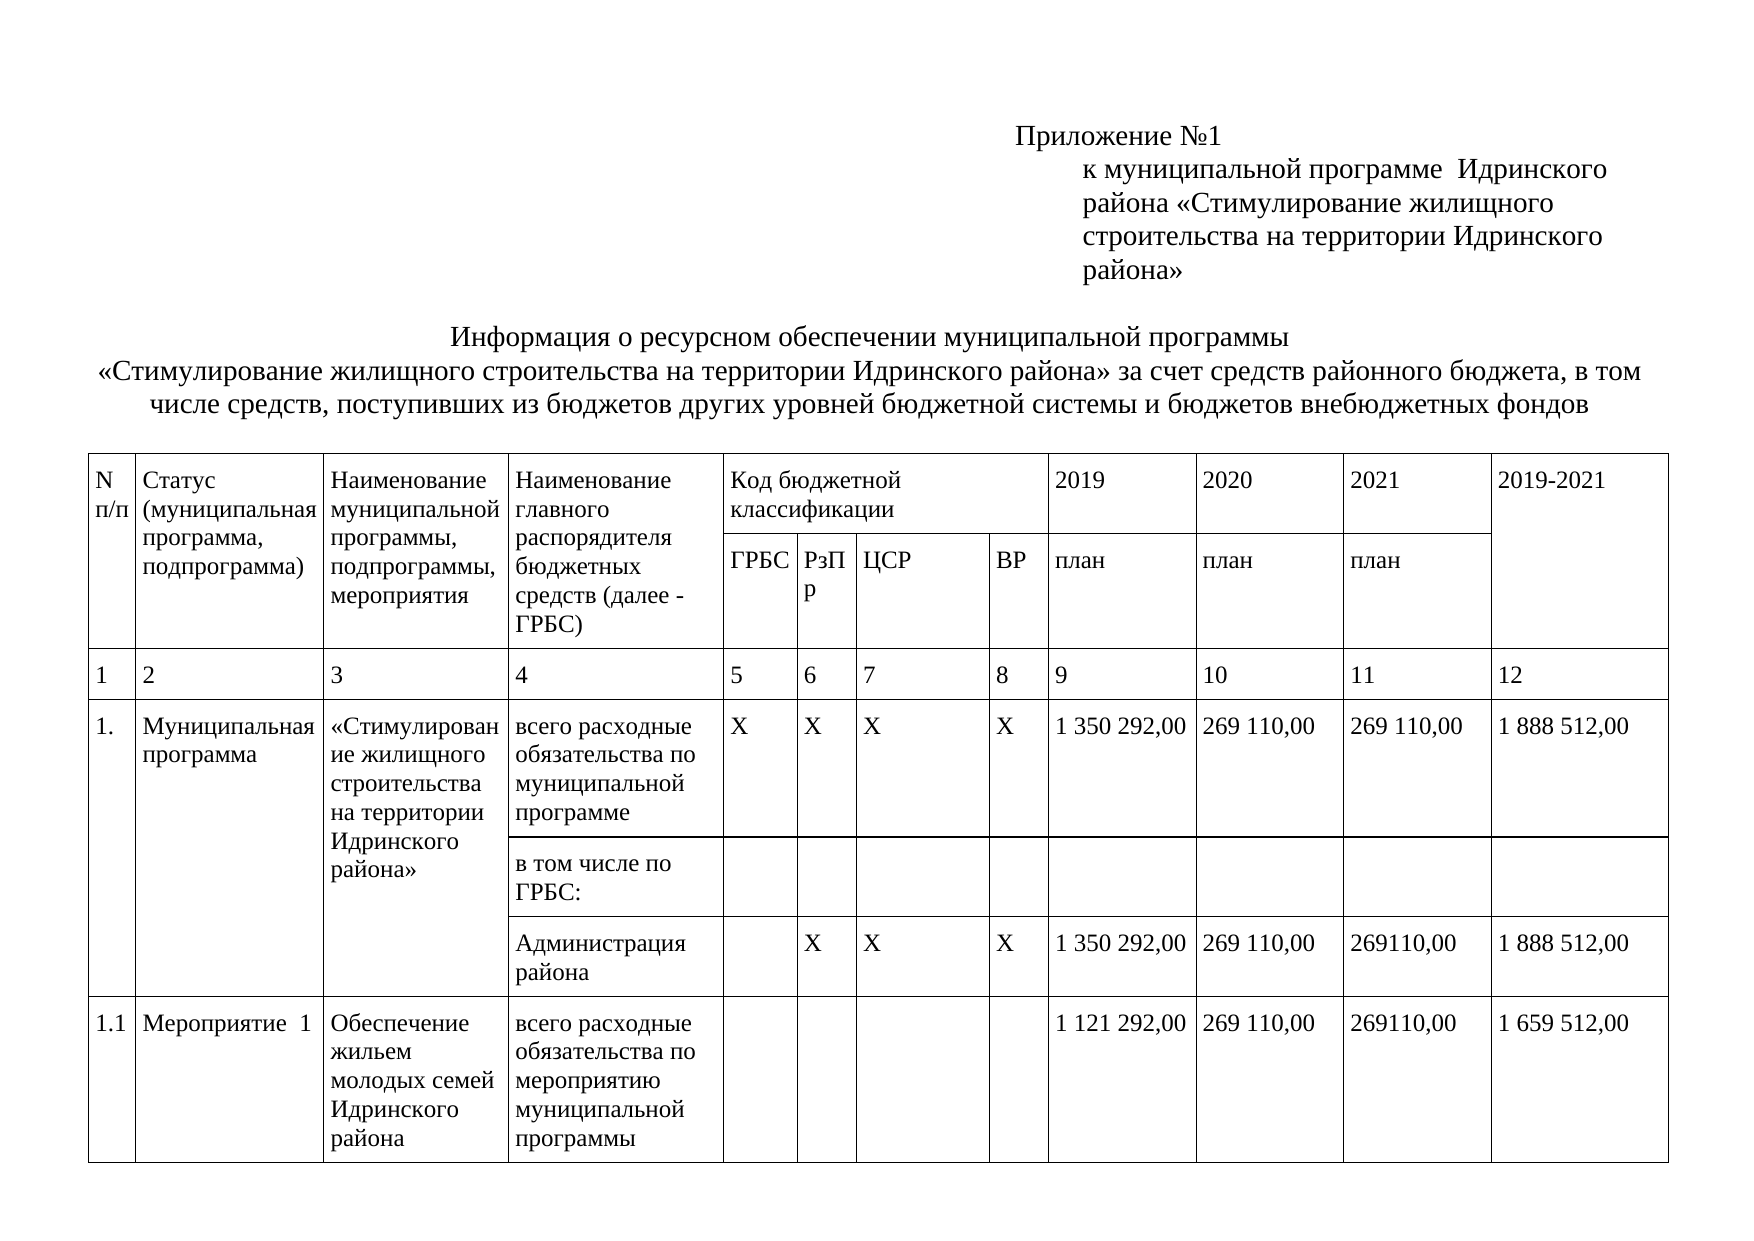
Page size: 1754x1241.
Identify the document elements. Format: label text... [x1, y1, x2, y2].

table_cell всего расходные обязательства по мероприятию муниципальной программы [509, 997, 723, 1162]
table_header Код бюджетной классификации [724, 454, 1048, 533]
table_header 2020 [1197, 454, 1343, 533]
table_header 2019 [1049, 454, 1196, 533]
table_cell [990, 997, 1048, 1162]
table_cell 11 [1344, 649, 1491, 699]
table_cell РзПр [798, 534, 856, 648]
table_cell 3 [324, 649, 508, 699]
table_cell 269 110,00 [1197, 700, 1343, 836]
table_cell [724, 838, 797, 916]
table_header Наименование главного распорядителя бюджетных средств (далее - ГРБС) [509, 454, 723, 648]
table_cell [724, 997, 797, 1162]
table_cell Мероприятие 1 [136, 997, 323, 1162]
table_cell 1 350 292,00 [1049, 917, 1196, 996]
table_cell ВР [990, 534, 1048, 648]
table_cell ЦСР [857, 534, 989, 648]
table_cell [857, 997, 989, 1162]
table_cell Х [857, 917, 989, 996]
table_cell [724, 917, 797, 996]
text к муниципальной программе Идринского района «Стимулирование жилищного строительства на территории Идринского района» [1082, 151, 1651, 286]
table_cell 269110,00 [1344, 997, 1491, 1162]
table_cell 7 [857, 649, 989, 699]
table_cell 1 888 512,00 [1492, 917, 1668, 996]
text Приложение №1 [89, 118, 1651, 151]
table_cell 8 [990, 649, 1048, 699]
table_cell 10 [1197, 649, 1343, 699]
table_cell 1 121 292,00 [1049, 997, 1196, 1162]
table_cell [1344, 838, 1491, 916]
table_cell 1 888 512,00 [1492, 700, 1668, 836]
table_cell 269 110,00 [1344, 700, 1491, 836]
table_cell 9 [1049, 649, 1196, 699]
table_header 2021 [1344, 454, 1491, 533]
table_cell Х [724, 700, 797, 836]
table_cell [324, 997, 508, 1162]
text «Стимулирование жилищного строительства на территории Идринского района» за счет средств районного бюджета, в том числе средств, поступивших из бюджетов других уровней бюджетной системы и бюджетов внебюджетных фондов [89, 353, 1651, 420]
table_cell Х [990, 700, 1048, 836]
table_cell 1 659 512,00 [1492, 997, 1668, 1162]
table_cell 1.1 [89, 997, 135, 1162]
table_cell Х [798, 700, 856, 836]
table_cell Администрация района [509, 917, 723, 996]
table_cell 4 [509, 649, 723, 699]
table_cell в том числе по ГРБС: [509, 838, 723, 916]
table_cell [1492, 838, 1668, 916]
text Информация о ресурсном обеспечении муниципальной программы [89, 319, 1651, 353]
table_cell «Стимулирование жилищного строительства на территории Идринского района» [324, 700, 508, 996]
table_header 2019-2021 [1492, 454, 1668, 648]
table_cell [798, 997, 856, 1162]
table_cell план [1049, 534, 1196, 648]
table_cell 269 110,00 [1197, 917, 1343, 996]
table_cell всего расходные обязательства по муниципальной программе [509, 700, 723, 836]
table_cell план [1344, 534, 1491, 648]
table_cell 2 [136, 649, 323, 699]
table_cell Муниципальная программа [136, 700, 323, 996]
table_cell план [1197, 534, 1343, 648]
table_cell ГРБС [724, 534, 797, 648]
table_cell 12 [1492, 649, 1668, 699]
table_cell [857, 838, 989, 916]
table_cell 1 350 292,00 [1049, 700, 1196, 836]
table_header Статус (муниципальная программа, подпрограмма) [136, 454, 323, 648]
table_cell 6 [798, 649, 856, 699]
table_cell Х [990, 917, 1048, 996]
table_header Наименование муниципальной программы, подпрограммы, мероприятия [324, 454, 508, 648]
table_cell [798, 838, 856, 916]
table_cell Х [798, 917, 856, 996]
table_cell 269110,00 [1344, 917, 1491, 996]
table_cell 1. [89, 700, 135, 996]
table_cell 5 [724, 649, 797, 699]
table_cell [1197, 838, 1343, 916]
table_header N п/п [89, 454, 135, 648]
table_cell 1 [89, 649, 135, 699]
table_cell [1049, 838, 1196, 916]
table_cell Х [857, 700, 989, 836]
table_cell 269 110,00 [1197, 997, 1343, 1162]
table_cell [990, 838, 1048, 916]
